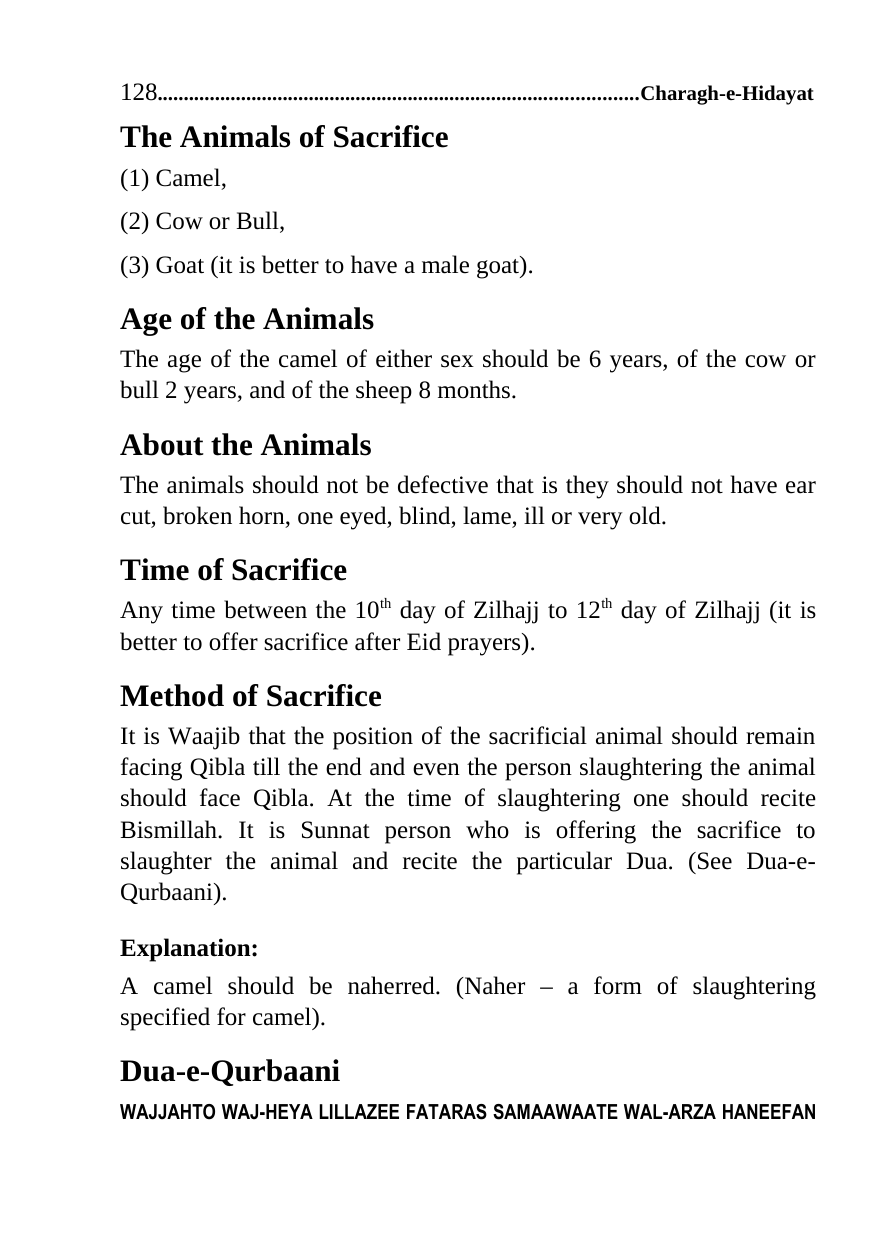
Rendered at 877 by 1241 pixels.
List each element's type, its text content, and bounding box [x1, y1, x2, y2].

subtitle Time of Sacrifice [120, 552, 817, 587]
text (1) Camel, [120, 161, 817, 192]
subtitle The Animals of Sacrifice [120, 119, 817, 155]
text A camel should be naherred. (Naher – a form of slaughtering specified for camel). [120, 969, 817, 1032]
text It is Waajib that the position of the sacrificial animal should remain facing Qibla till the end and even the person slaughtering the animal should face Qibla. At the time of slaughtering one should recite Bismillah. It is Sunnat person who is offering the sacrifice to slaughter the animal and recite the particular Dua. (See Dua-e-Qurbaani). [120, 719, 817, 907]
subtitle Explanation: [120, 932, 817, 963]
text Any time between the 10th day of Zilhajj to 12th day of Zilhajj (it is better to offer sacrifice after Eid prayers). [120, 594, 817, 656]
subtitle About the Animals [120, 426, 817, 462]
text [120, 1095, 817, 1126]
text (2) Cow or Bull, [120, 205, 817, 236]
subtitle Age of the Animals [120, 301, 817, 336]
subtitle Method of Sacrifice [120, 677, 817, 713]
subtitle Dua-e-Qurbaani [120, 1053, 817, 1088]
text (3) Goat (it is better to have a male goat). [120, 248, 817, 280]
text The animals should not be defective that is they should not have ear cut, broken horn, one eyed, blind, lame, ill or very old. [120, 468, 817, 531]
text The age of the camel of either sex should be 6 years, of the cow or bull 2 years, and of the sheep 8 months. [120, 343, 817, 405]
